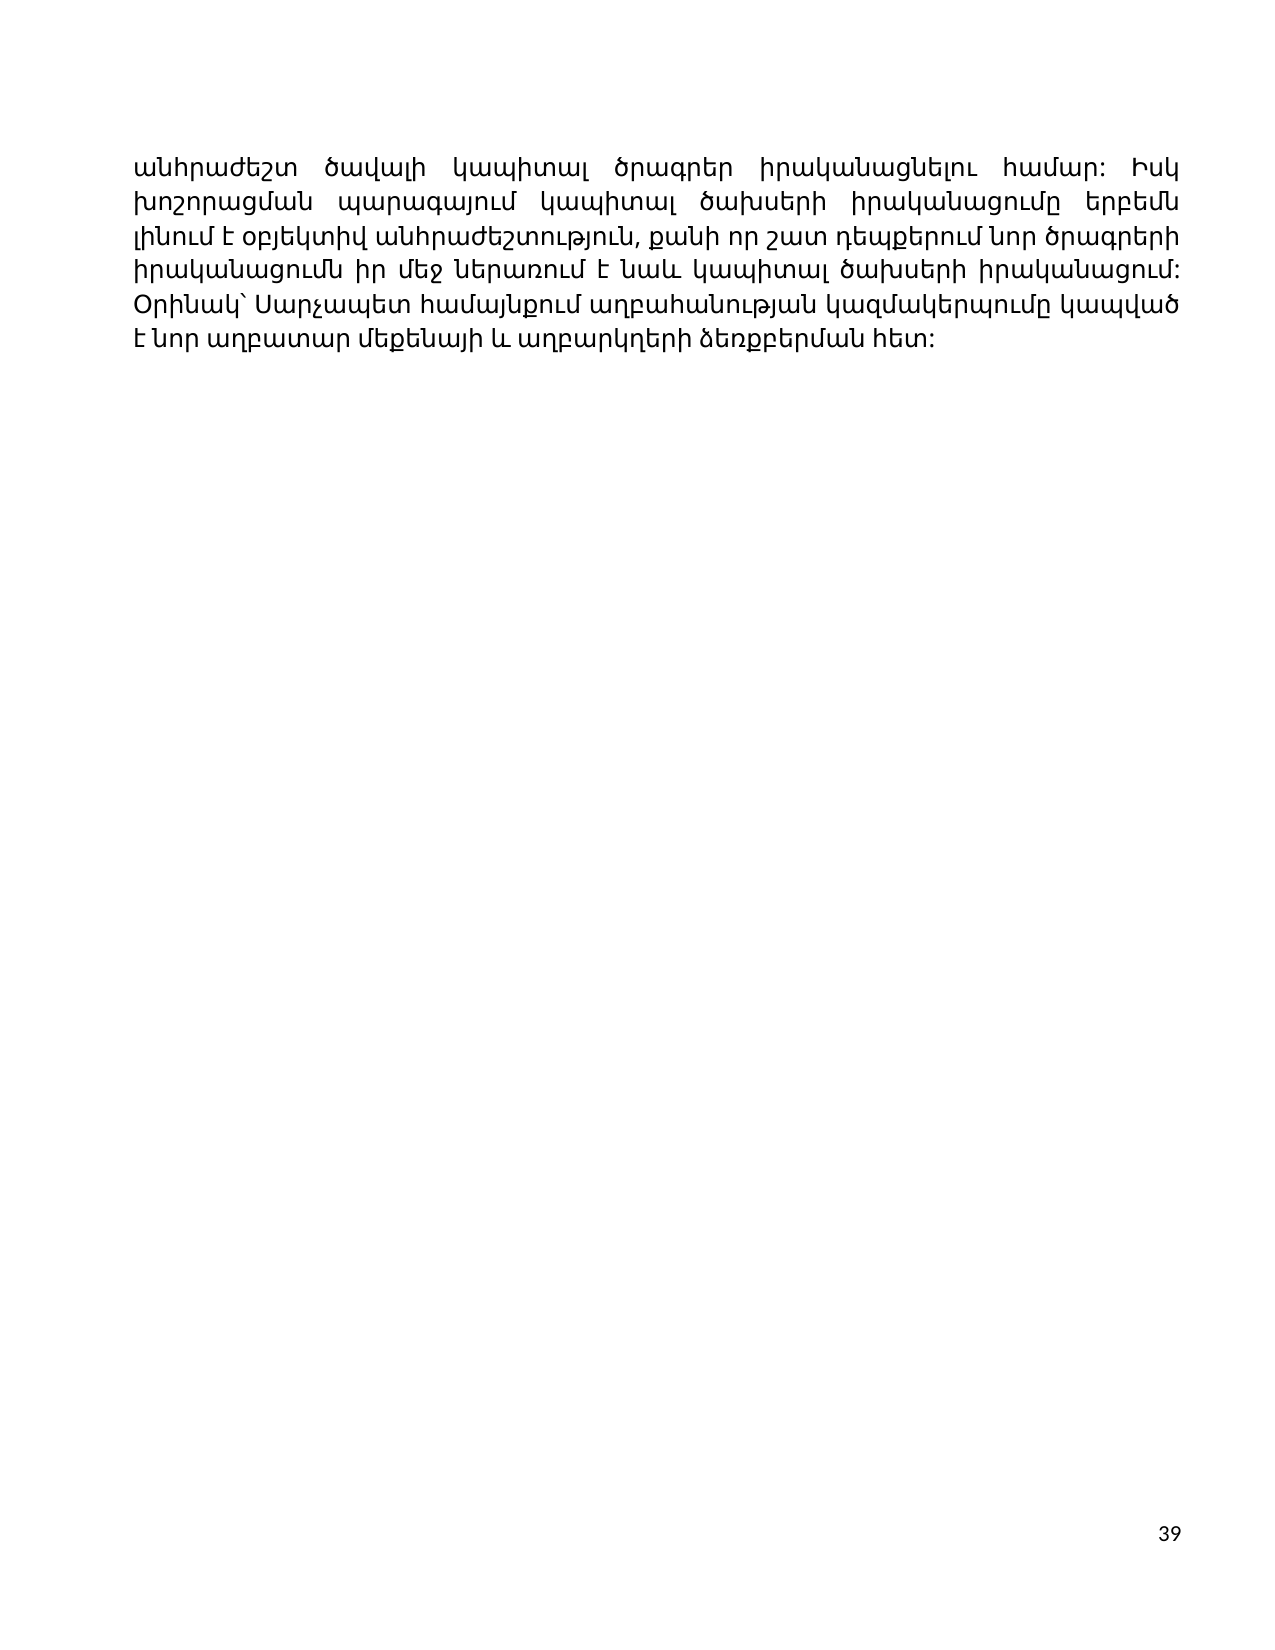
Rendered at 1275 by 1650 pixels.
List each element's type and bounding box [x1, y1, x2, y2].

text [133, 150, 1181, 354]
